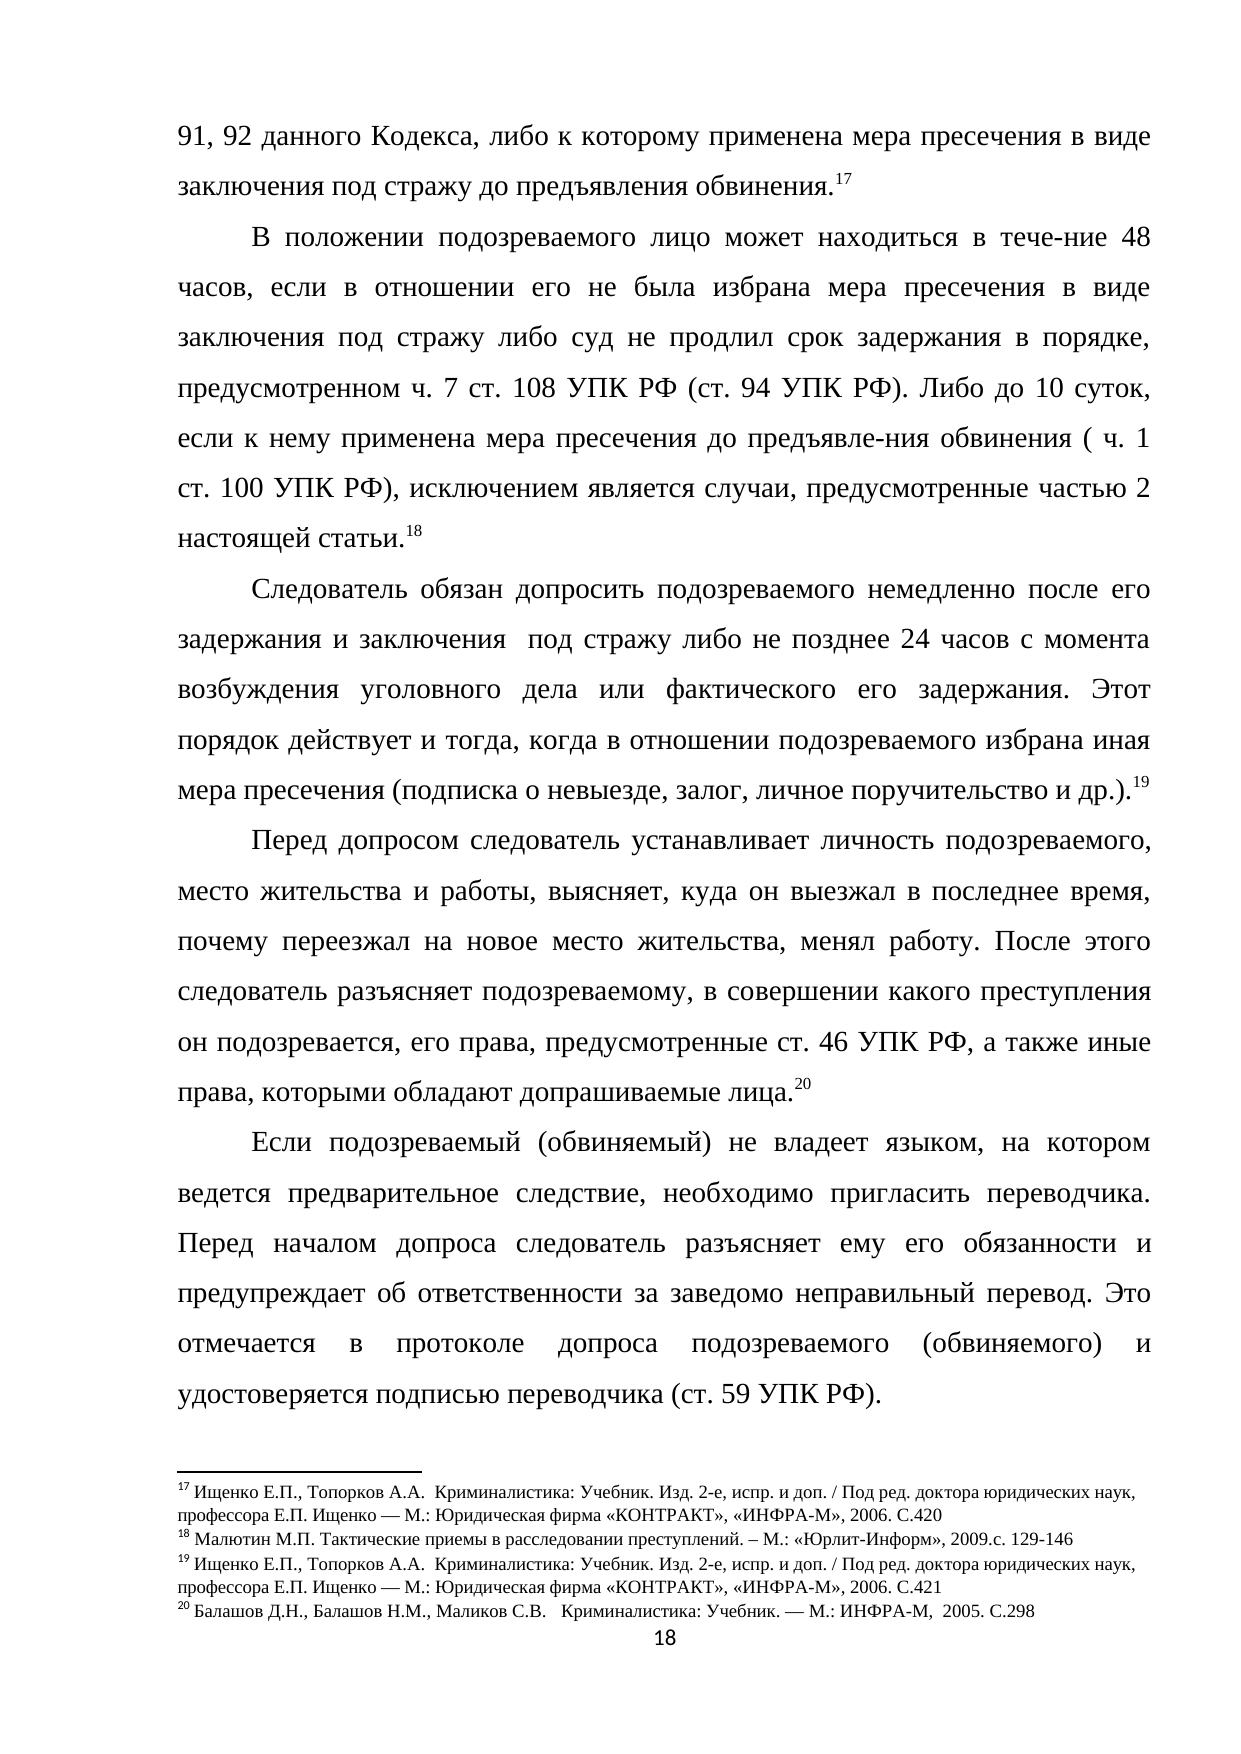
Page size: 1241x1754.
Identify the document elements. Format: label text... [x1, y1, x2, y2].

text Следователь обязан допросить подозреваемого немедленно после его задержания и заключения под стражу либо не позднее 24 часов с момента возбуждения уголовного дела или фактического его задержания. Этот порядок действует и тогда, когда в отношении подозреваемого избрана иная мера пресечения (подписка о невыезде, залог, личное поручительство и др.). [177, 571, 1152, 806]
text Если подозреваемый (обвиняемый) не владеет языком, на котором ведется предварительное следствие, необходимо пригласить переводчика. Перед началом допроса следователь разъясняет ему его обязанности и предупреждает об ответственности за заведомо неправильный перевод. Это отмечается в протоколе допроса подозреваемого (обвиняемого) и удостоверяется подписью переводчика (ст. 59 УПК РФ). [177, 1124, 1152, 1409]
text В положении подозреваемого лицо может находиться в тече-ние 48 часов, если в отношении его не была избрана мера пресечения в виде заключения под стражу либо суд не продлил срок задержания в порядке, предусмотренном ч. 7 ст. 108 УПК РФ (ст. 94 УПК РФ). Либо до 10 суток, если к нему применена мера пресечения до предъявле-ния обвинения ( ч. 1 ст. 100 УПК РФ), исключением является случаи, предусмотренные частью 2 настоящей статьи. [177, 219, 1152, 554]
text Перед допросом следователь устанавливает личность подозреваемого, место жительства и работы, выясняет, куда он выезжал в последнее время, почему переезжал на новое место жительства, менял работу. После этого следователь разъясняет подозреваемому, в совершении какого преступления он подозревается, его права, предусмотренные ст. 46 УПК РФ, а также иные права, которыми обладают допрашиваемые лица. [177, 822, 1152, 1108]
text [177, 118, 1152, 202]
